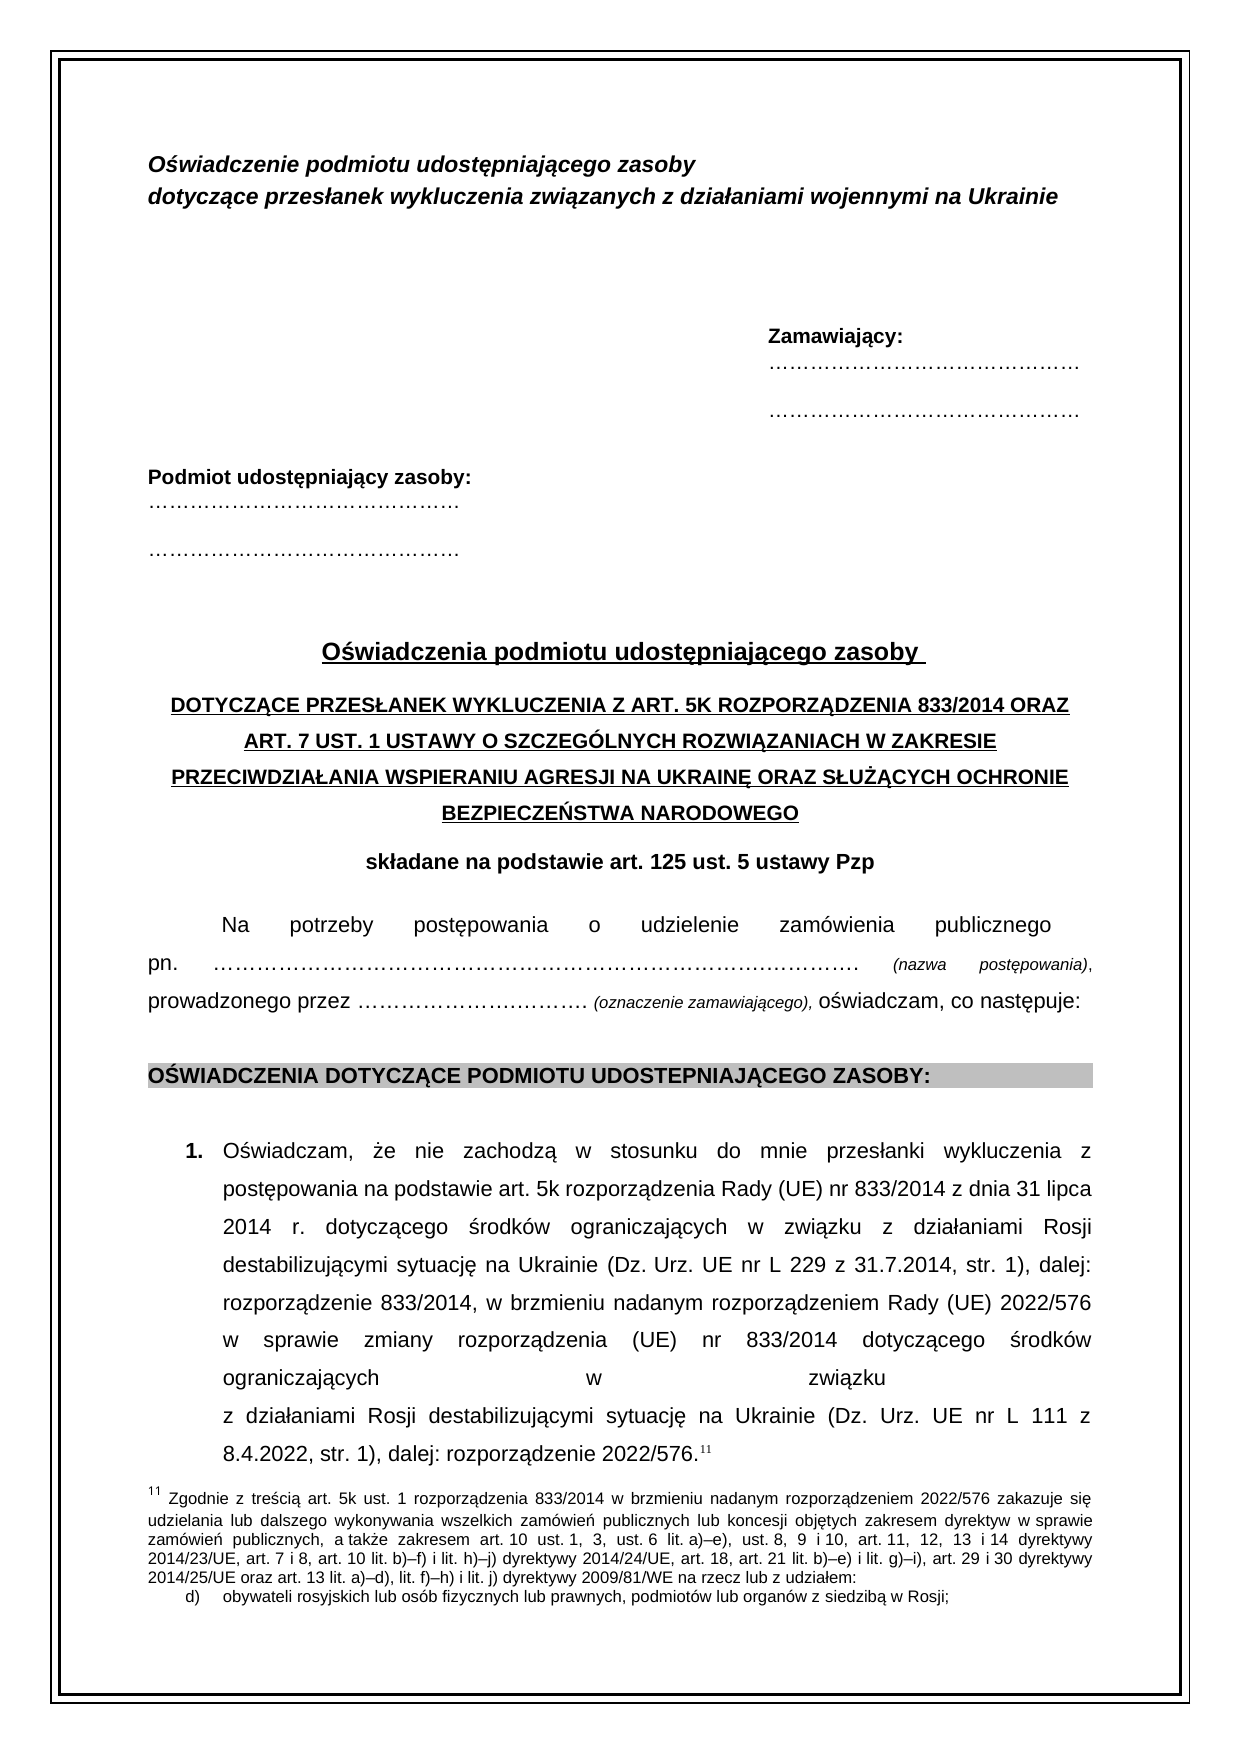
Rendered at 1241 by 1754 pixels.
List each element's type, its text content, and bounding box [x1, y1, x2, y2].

subtitle Oświadczenie podmiotu udostępniającego zasoby [148, 148, 1093, 179]
text ……………………………………………………………………………… [768, 350, 1093, 422]
text Zamawiający: [694, 324, 1093, 348]
text OŚWIADCZENIA DOTYCZĄCE PODMIOTU UDOSTEPNIAJĄCEGO ZASOBY: [148, 1063, 1093, 1088]
text Na potrzeby postępowania o udzielenie zamówienia publicznego pn. ………………………………………………………………….…………. (nazwa postępowania), prowadzonego przez ………………….………. (oznaczenie zamawiającego), oświadczam, co następuje: [148, 912, 1093, 1013]
text Oświadczenia podmiotu udostępniającego zasoby [148, 637, 1093, 666]
text DOTYCZĄCE PRZESŁANEK WYKLUCZENIA Z ART. 5K ROZPORZĄDZENIA 833/2014 ORAZ ART. 7 UST. 1 USTAWY o szczególnych rozwiązaniach w zakresie przeciwdziałania wspieraniu agresji na Ukrainę oraz służących ochronie bezpieczeństwa narodowego [148, 693, 1093, 825]
list Oświadczam, że nie zachodzą w stosunku do mnie przesłanki wykluczenia z postępowania na podstawie art. 5k rozporządzenia Rady (UE) nr 833/2014 z dnia 31 lipca 2014 r. dotyczącego środków ograniczających w związku z działaniami Rosji destabilizującymi sytuację na Ukrainie (Dz. Urz. UE nr L 229 z 31.7.2014, str. 1), dalej: rozporządzenie 833/2014, w brzmieniu nadanym rozporządzeniem Rady (UE) 2022/576 w sprawie zmiany rozporządzenia (UE) nr 833/2014 dotyczącego środków ograniczających w związku z działaniami Rosji destabilizującymi sytuację na Ukrainie (Dz. Urz. UE nr L 111 z 8.4.2022, str. 1), dalej: rozporządzenie 2022/576. [185, 1138, 1093, 1466]
text Podmiot udostępniający zasoby: [148, 465, 1093, 489]
text ……………………………………………………………………………… [148, 489, 472, 561]
text składane na podstawie art. 125 ust. 5 ustawy Pzp [148, 849, 1093, 874]
subtitle dotyczące przesłanek wykluczenia związanych z działaniami wojennymi na Ukrainie [148, 179, 1093, 211]
